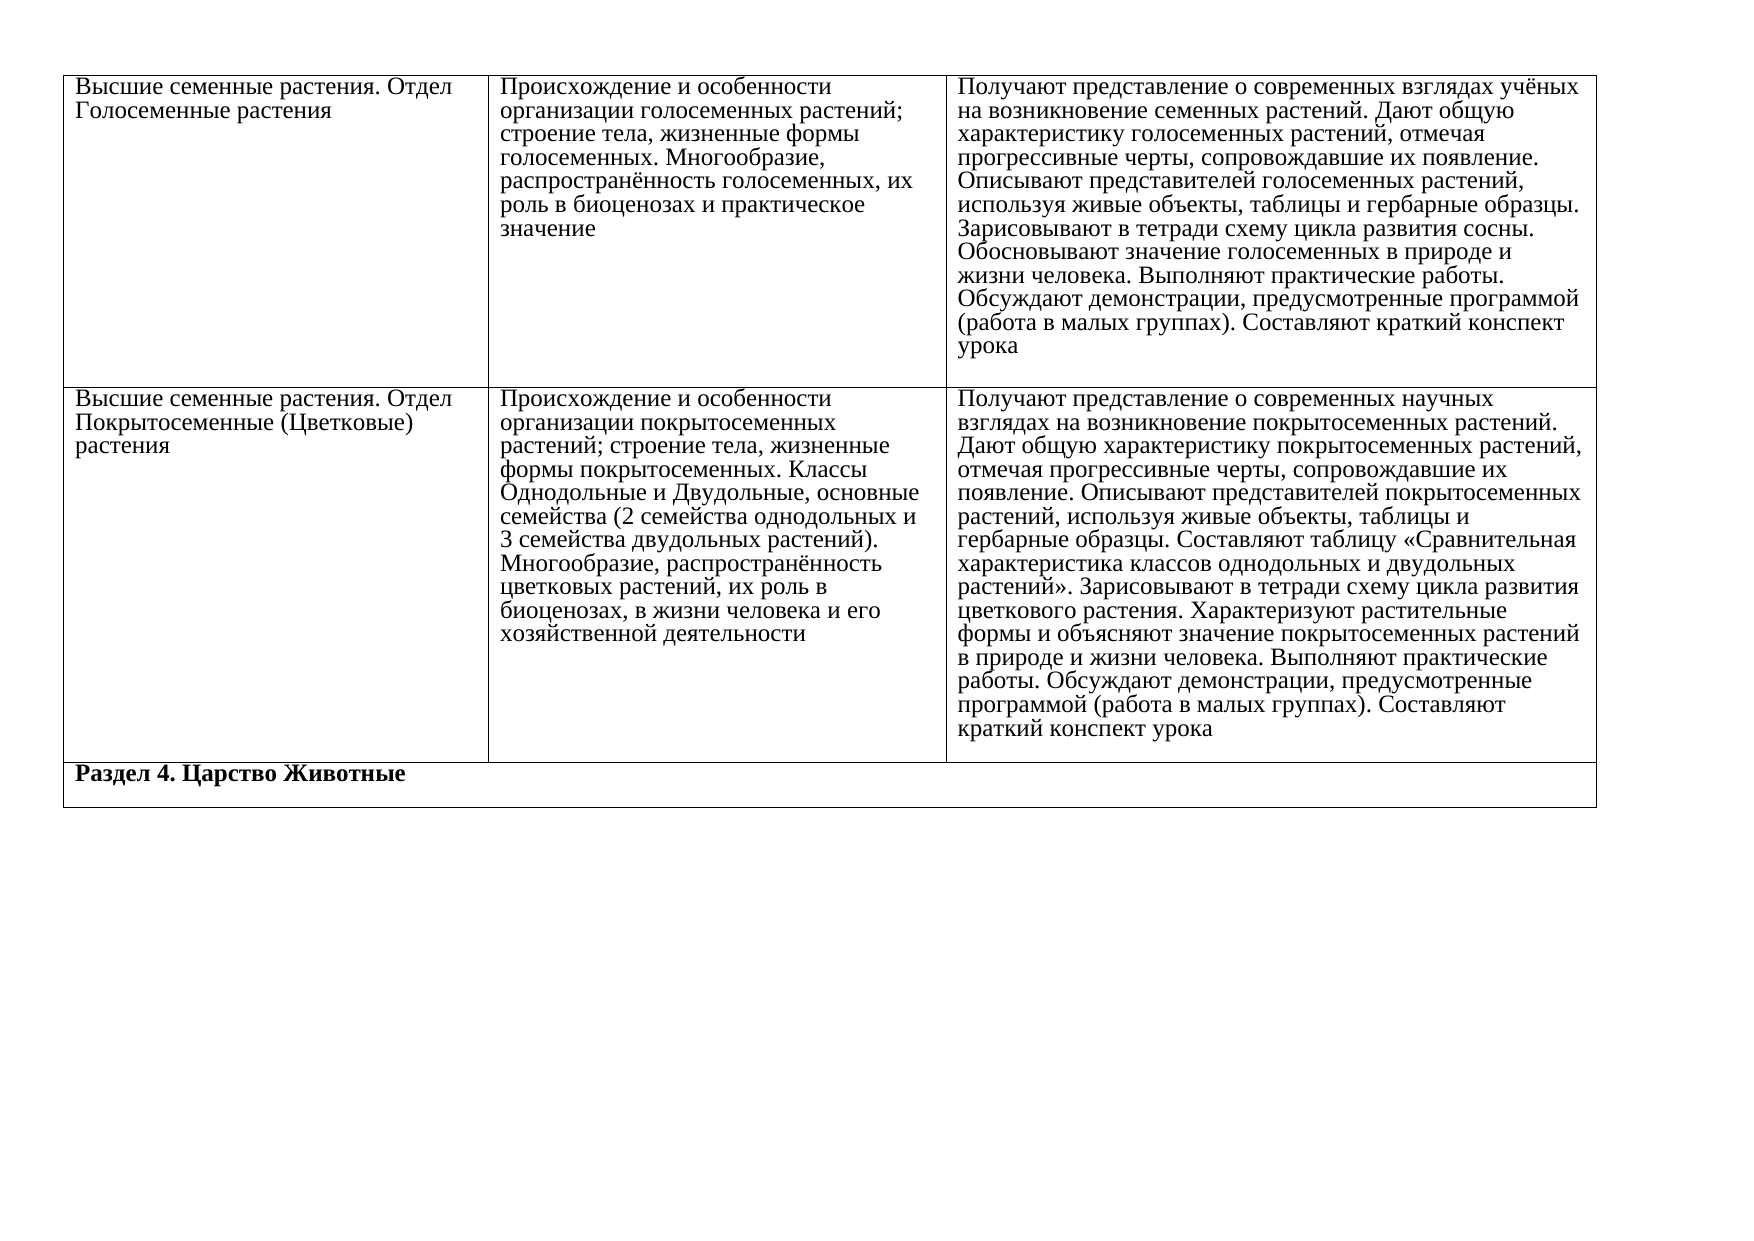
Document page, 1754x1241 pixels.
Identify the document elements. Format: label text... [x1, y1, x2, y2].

table_cell Раздел 4. Царство Животные [64, 763, 1596, 807]
table_cell Высшие семенные растения. Отдел Голосеменные растения [64, 76, 488, 387]
table_cell Получают представление о современных научных взглядах на возникновение покрытосеменных растений. Дают общую характеристику покрытосеменных растений, отмечая прогрессивные черты, сопровождавшие их появление. Описывают представителей покрытосеменных растений, используя живые объекты, таблицы и гербарные образцы. Составляют таблицу «Сравнительная характеристика классов однодольных и двудольных растений». Зарисовывают в тетради схему цикла развития цветкового растения. Характеризуют растительные формы и объясняют значение покрытосеменных растений в природе и жизни человека. Выполняют практические работы. Обсуждают демонстрации, предусмотренные программой (работа в малых группах). Составляют краткий конспект урока [947, 388, 1596, 762]
table_cell Происхождение и особенности организации голосеменных растений; строение тела, жизненные формы голосеменных. Многообразие, распространённость голосеменных, их роль в биоценозах и практическое значение [489, 76, 946, 387]
table_cell Высшие семенные растения. Отдел Покрытосеменные (Цветковые) растения [64, 388, 488, 762]
table_cell Получают представление о современных взглядах учёных на возникновение семенных растений. Дают общую характеристику голосеменных растений, отмечая прогрессивные черты, сопровождавшие их появление. Описывают представителей голосеменных растений, используя живые объекты, таблицы и гербарные образцы. Зарисовывают в тетради схему цикла развития сосны. Обосновывают значение голосеменных в природе и жизни человека. Выполняют практические работы. Обсуждают демонстрации, предусмотренные программой (работа в малых группах). Составляют краткий конспект урока [947, 76, 1596, 387]
table_cell Происхождение и особенности организации покрытосеменных растений; строение тела, жизненные формы покрытосеменных. Классы Однодольные и Двудольные, основные семейства (2 семейства однодольных и 3 семейства двудольных растений). Многообразие, распространённость цветковых растений, их роль в биоценозах, в жизни человека и его хозяйственной деятельности [489, 388, 946, 762]
